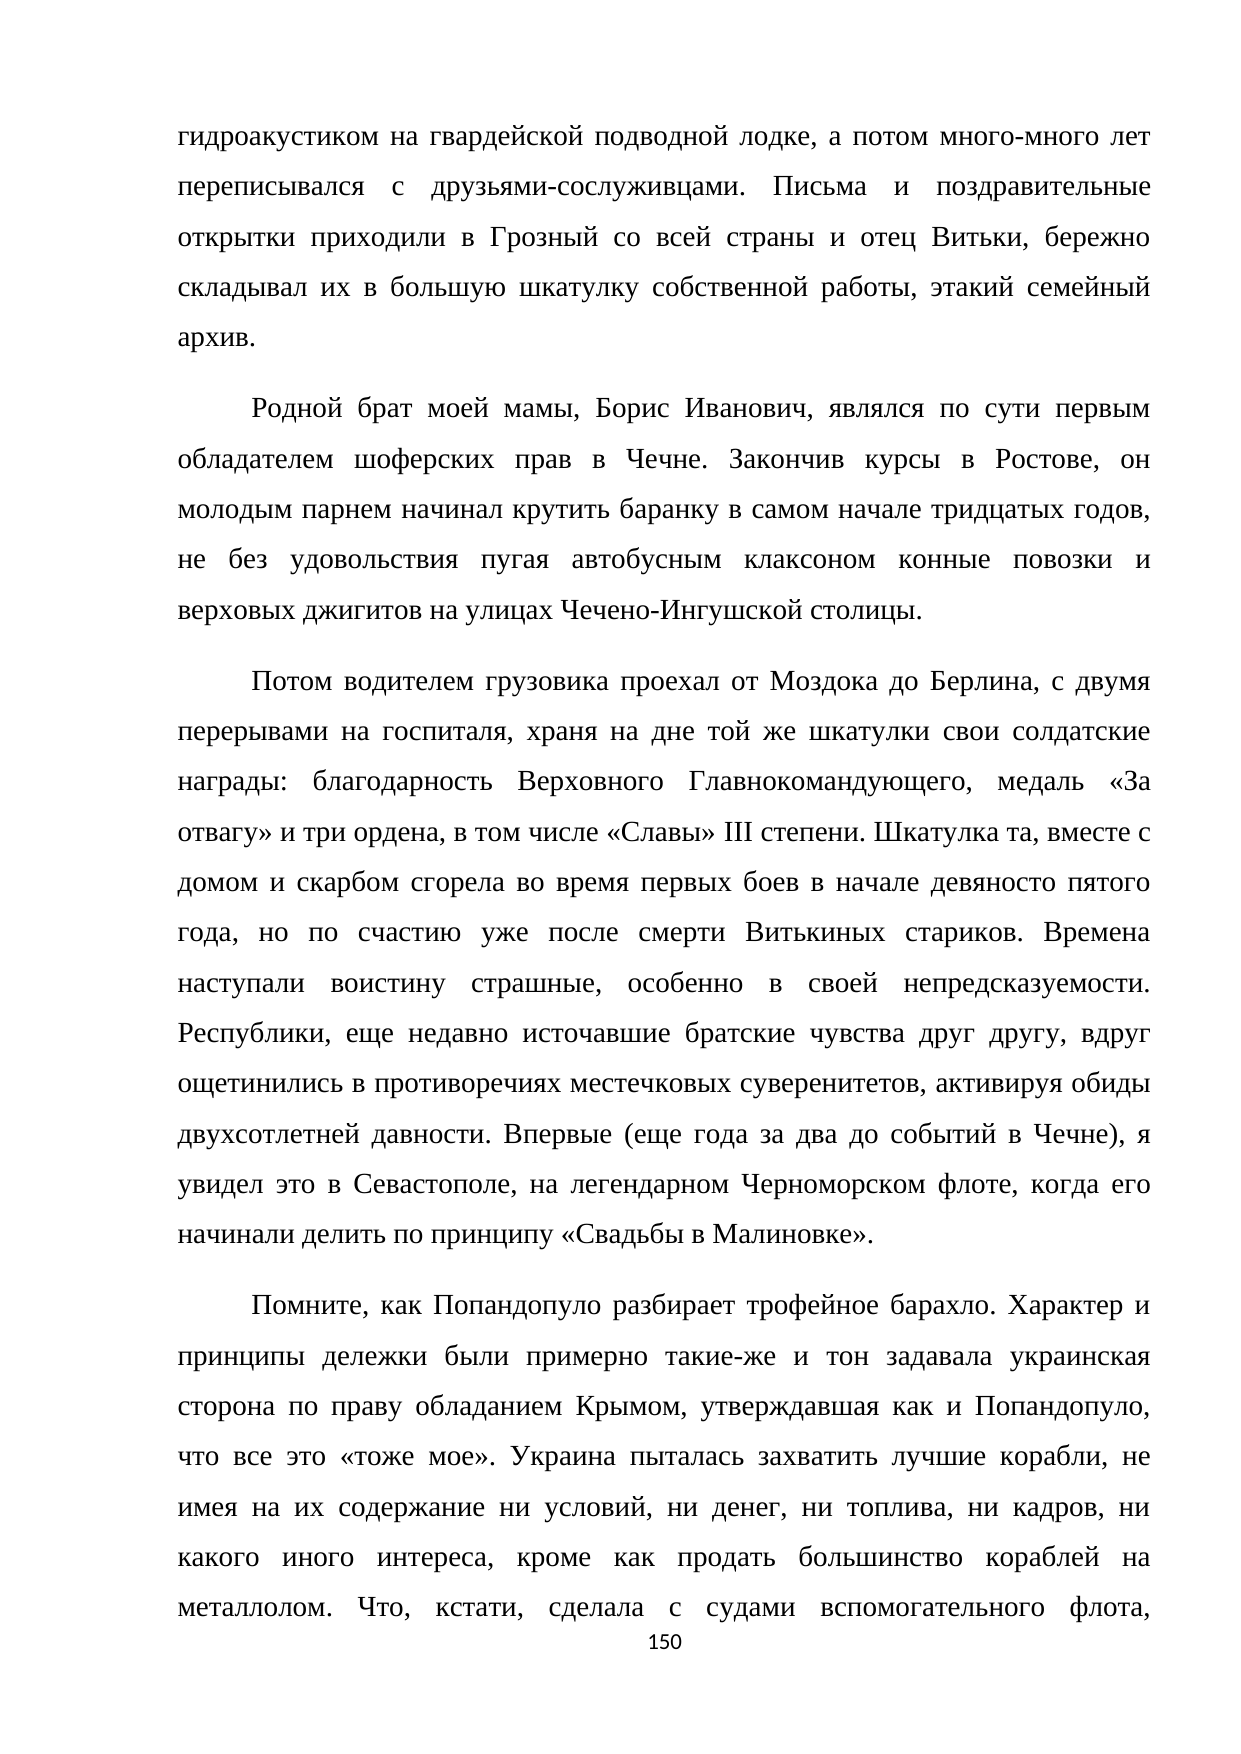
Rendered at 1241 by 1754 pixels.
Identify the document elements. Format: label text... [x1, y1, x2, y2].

text Родной брат моей мамы, Борис Иванович, являлся по сути первым обладателем шоферских прав в Чечне. Закончив курсы в Ростове, он молодым парнем начинал крутить баранку в самом начале тридцатых годов, не без удовольствия пугая автобусным клаксоном конные повозки и верховых джигитов на улицах Чечено-Ингушской столицы. [177, 391, 1152, 625]
text Потом водителем грузовика проехал от Моздока до Берлина, с двумя перерывами на госпиталя, храня на дне той же шкатулки свои солдатские награды: благодарность Верховного Главнокомандующего, медаль «За отвагу» и три ордена, в том числе «Славы» III степени. Шкатулка та, вместе с домом и скарбом сгорела во время первых боев в начале девяносто пятого года, но по счастию уже после смерти Витькиных стариков. Времена наступали воистину страшные, особенно в своей непредсказуемости. Республики, еще недавно источавшие братские чувства друг другу, вдруг ощетинились в противоречиях местечковых суверенитетов, активируя обиды двухсотлетней давности. Впервые (еще года за два до событий в Чечне), я увидел это в Севастополе, на легендарном Черноморском флоте, когда его начинали делить по принципу «Свадьбы в Малиновке». [177, 663, 1152, 1250]
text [177, 1287, 1152, 1623]
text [177, 118, 1152, 353]
